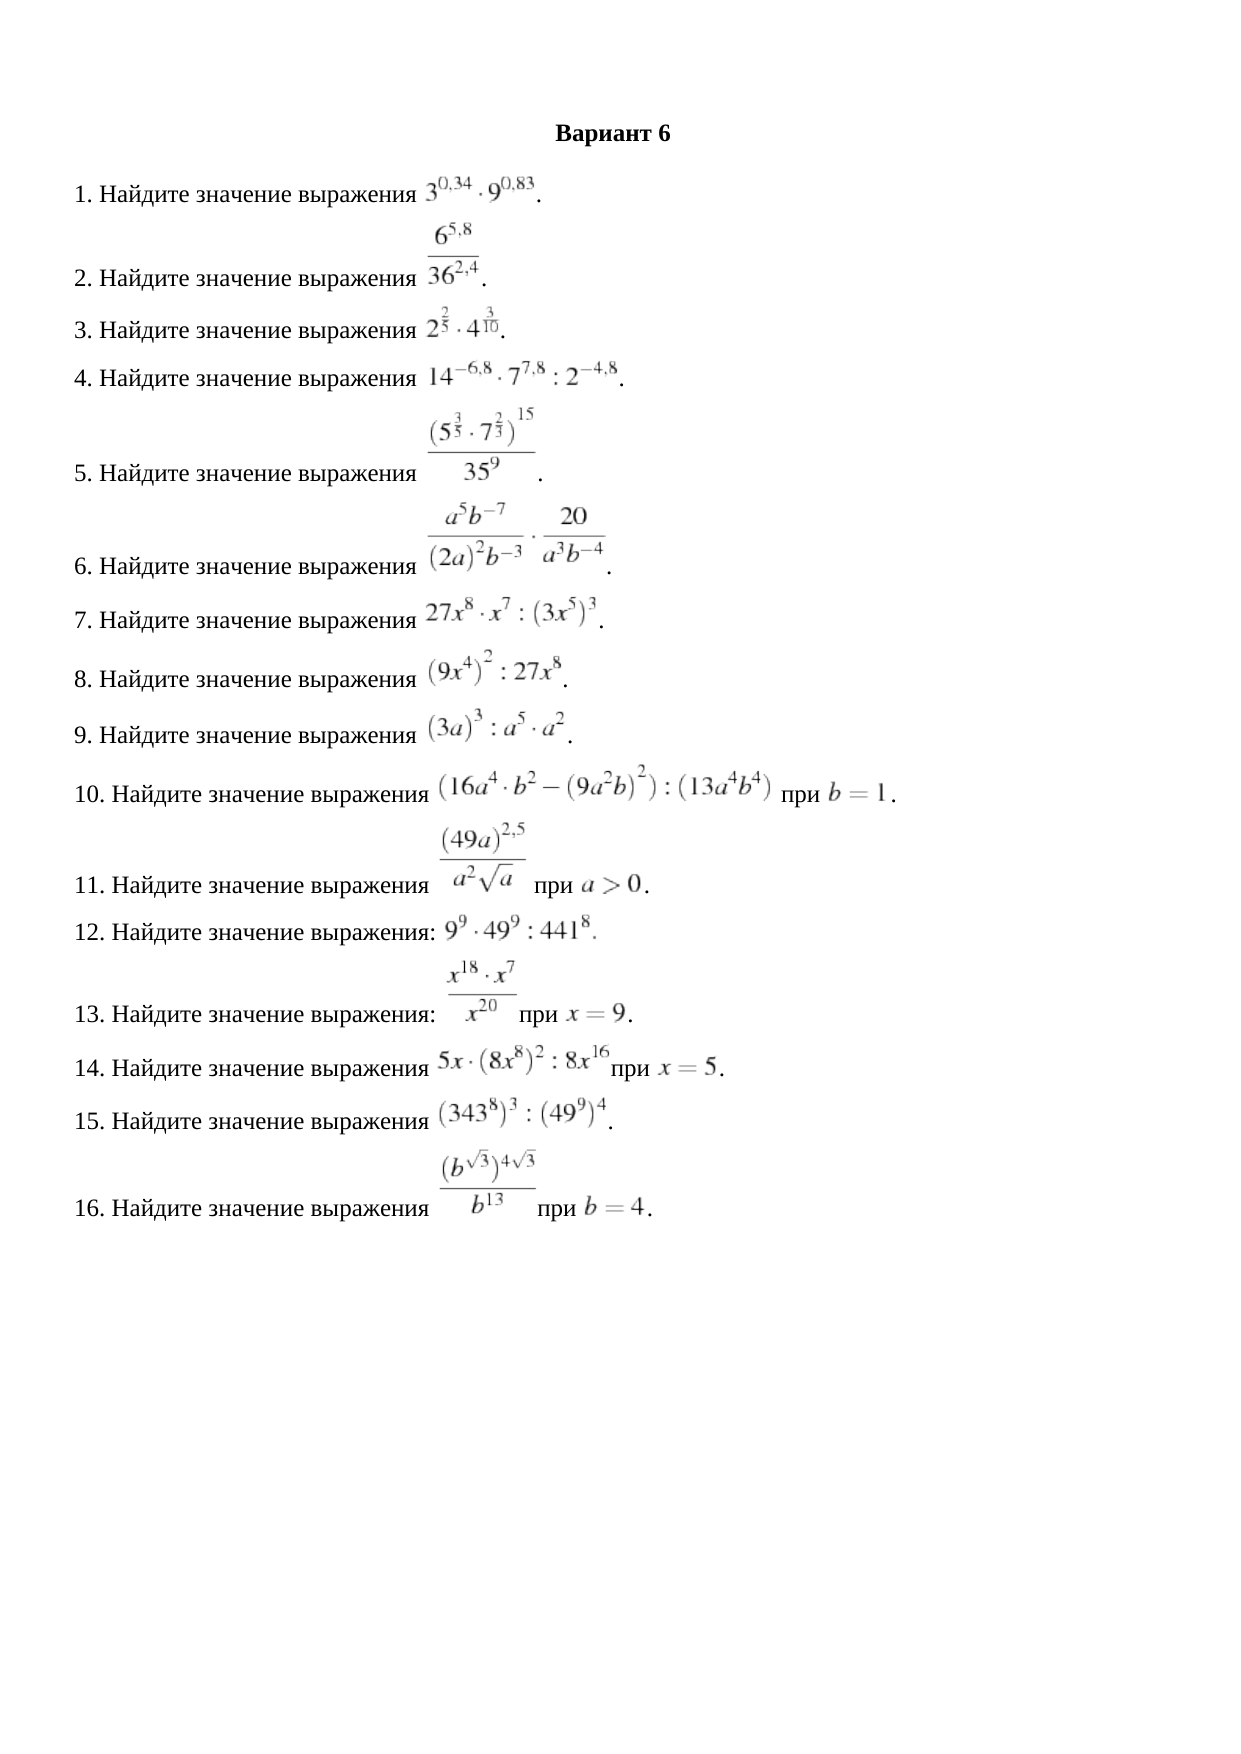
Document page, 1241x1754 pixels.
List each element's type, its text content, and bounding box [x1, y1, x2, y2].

text 9. Найдите значение выражения . [74, 707, 1152, 749]
text 13. Найдите значение выражения: при . [74, 960, 1152, 1028]
picture [435, 822, 528, 894]
text 2. Найдите значение выражения . [74, 222, 1152, 291]
picture [826, 780, 891, 803]
picture [423, 305, 500, 339]
picture [435, 1149, 538, 1217]
picture [579, 872, 644, 894]
text Вариант 6 [74, 118, 1152, 147]
text 12. Найдите значение выражения: [74, 914, 1152, 946]
picture [564, 1000, 627, 1023]
text 14. Найдите значение выражения при . [74, 1042, 1152, 1082]
picture [435, 763, 775, 803]
text 7. Найдите значение выражения . [74, 594, 1152, 634]
picture [423, 222, 481, 286]
picture [423, 594, 598, 629]
picture [423, 501, 606, 575]
text 6. Найдите значение выражения . [74, 501, 1152, 580]
text 11. Найдите значение выражения при . [74, 822, 1152, 899]
picture [442, 960, 519, 1023]
picture [423, 175, 536, 203]
picture [423, 707, 567, 744]
text 5. Найдите значение выражения . [74, 406, 1152, 487]
picture [442, 913, 601, 941]
picture [656, 1054, 719, 1077]
text 1. Найдите значение выражения . [74, 176, 1152, 208]
picture [423, 648, 563, 688]
text 3. Найдите значение выражения . [74, 306, 1152, 344]
picture [423, 358, 619, 387]
picture [435, 1096, 608, 1130]
picture [423, 406, 538, 482]
text 8. Найдите значение выражения . [74, 648, 1152, 693]
text 16. Найдите значение выражения при . [74, 1149, 1152, 1222]
text 15. Найдите значение выражения . [74, 1096, 1152, 1135]
picture [582, 1194, 647, 1217]
text 4. Найдите значение выражения . [74, 358, 1152, 392]
picture [435, 1042, 611, 1077]
